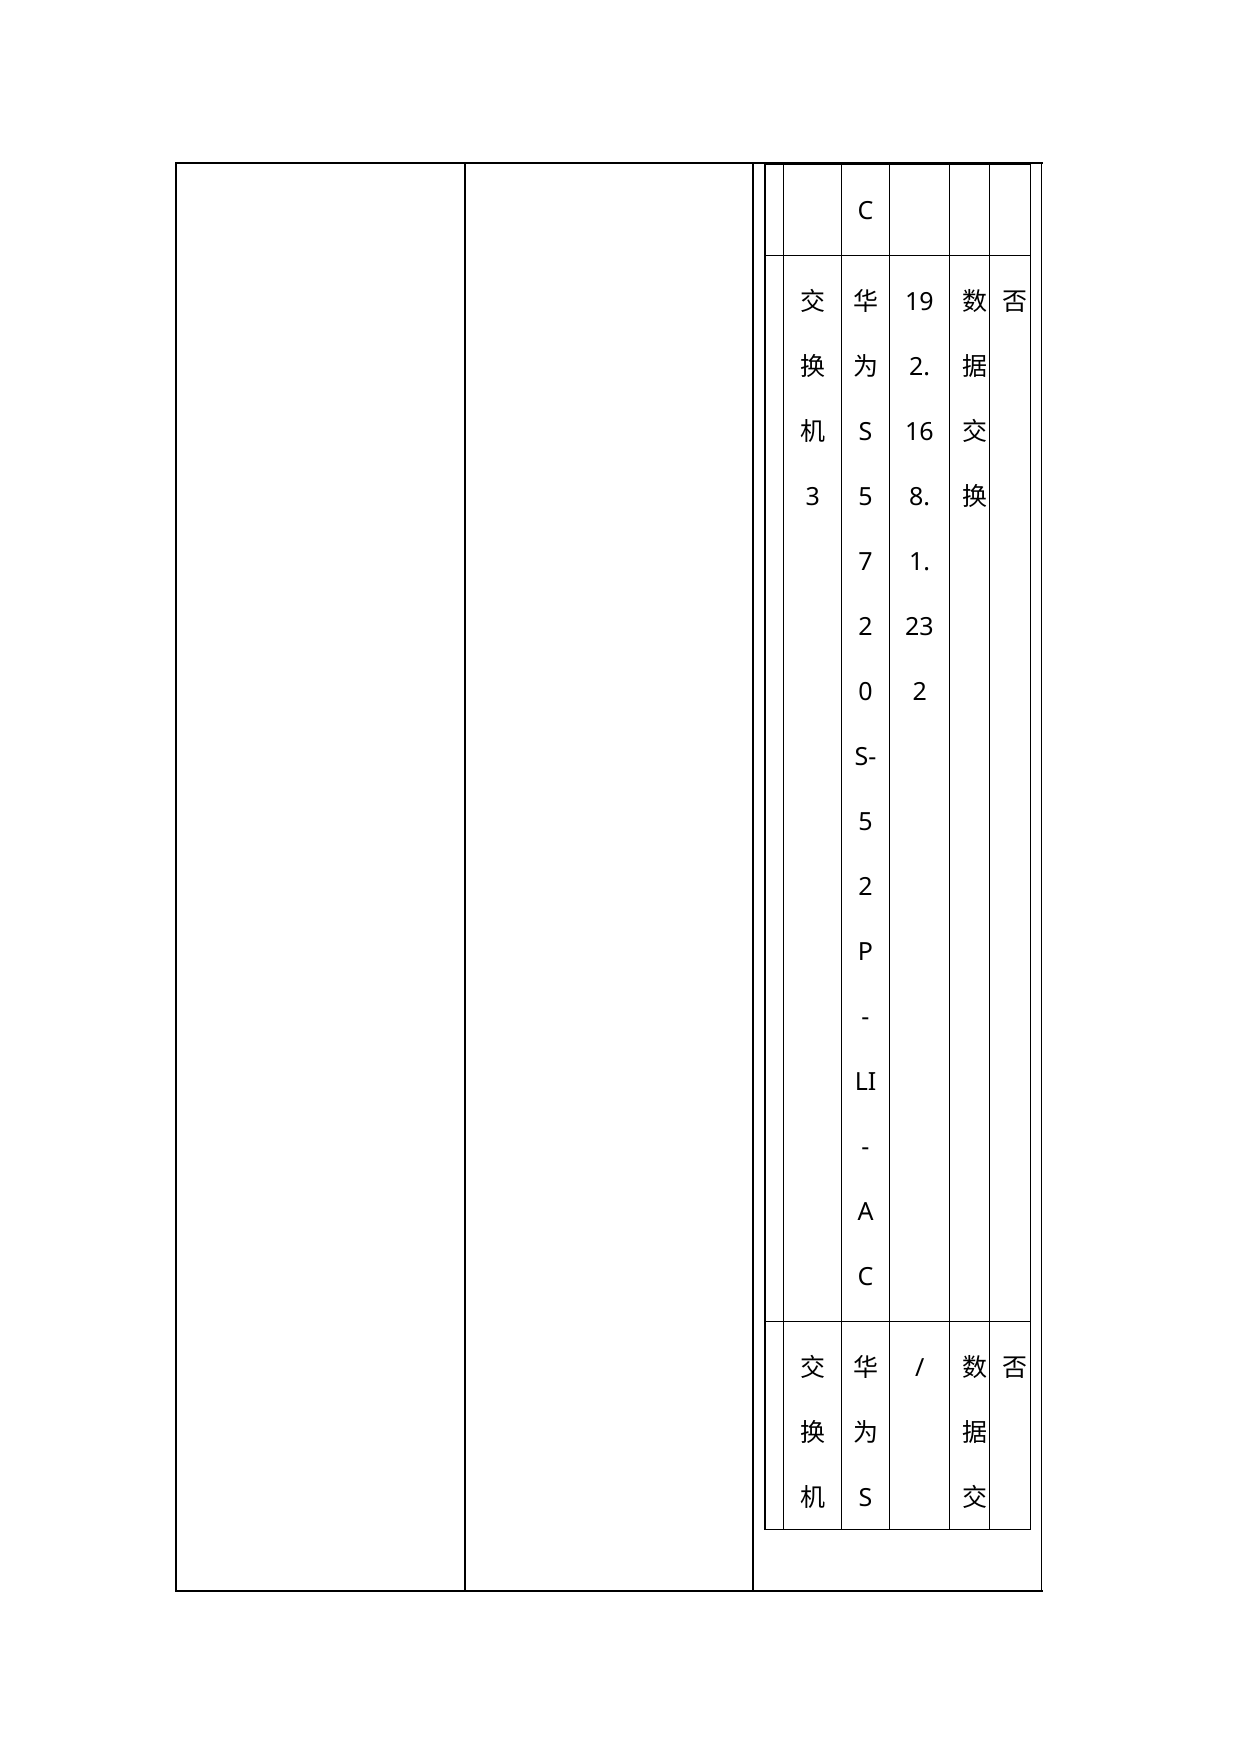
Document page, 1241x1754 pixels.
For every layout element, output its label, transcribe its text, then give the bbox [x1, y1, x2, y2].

table_cell [466, 164, 752, 1590]
table_cell 1 [177, 164, 464, 1590]
